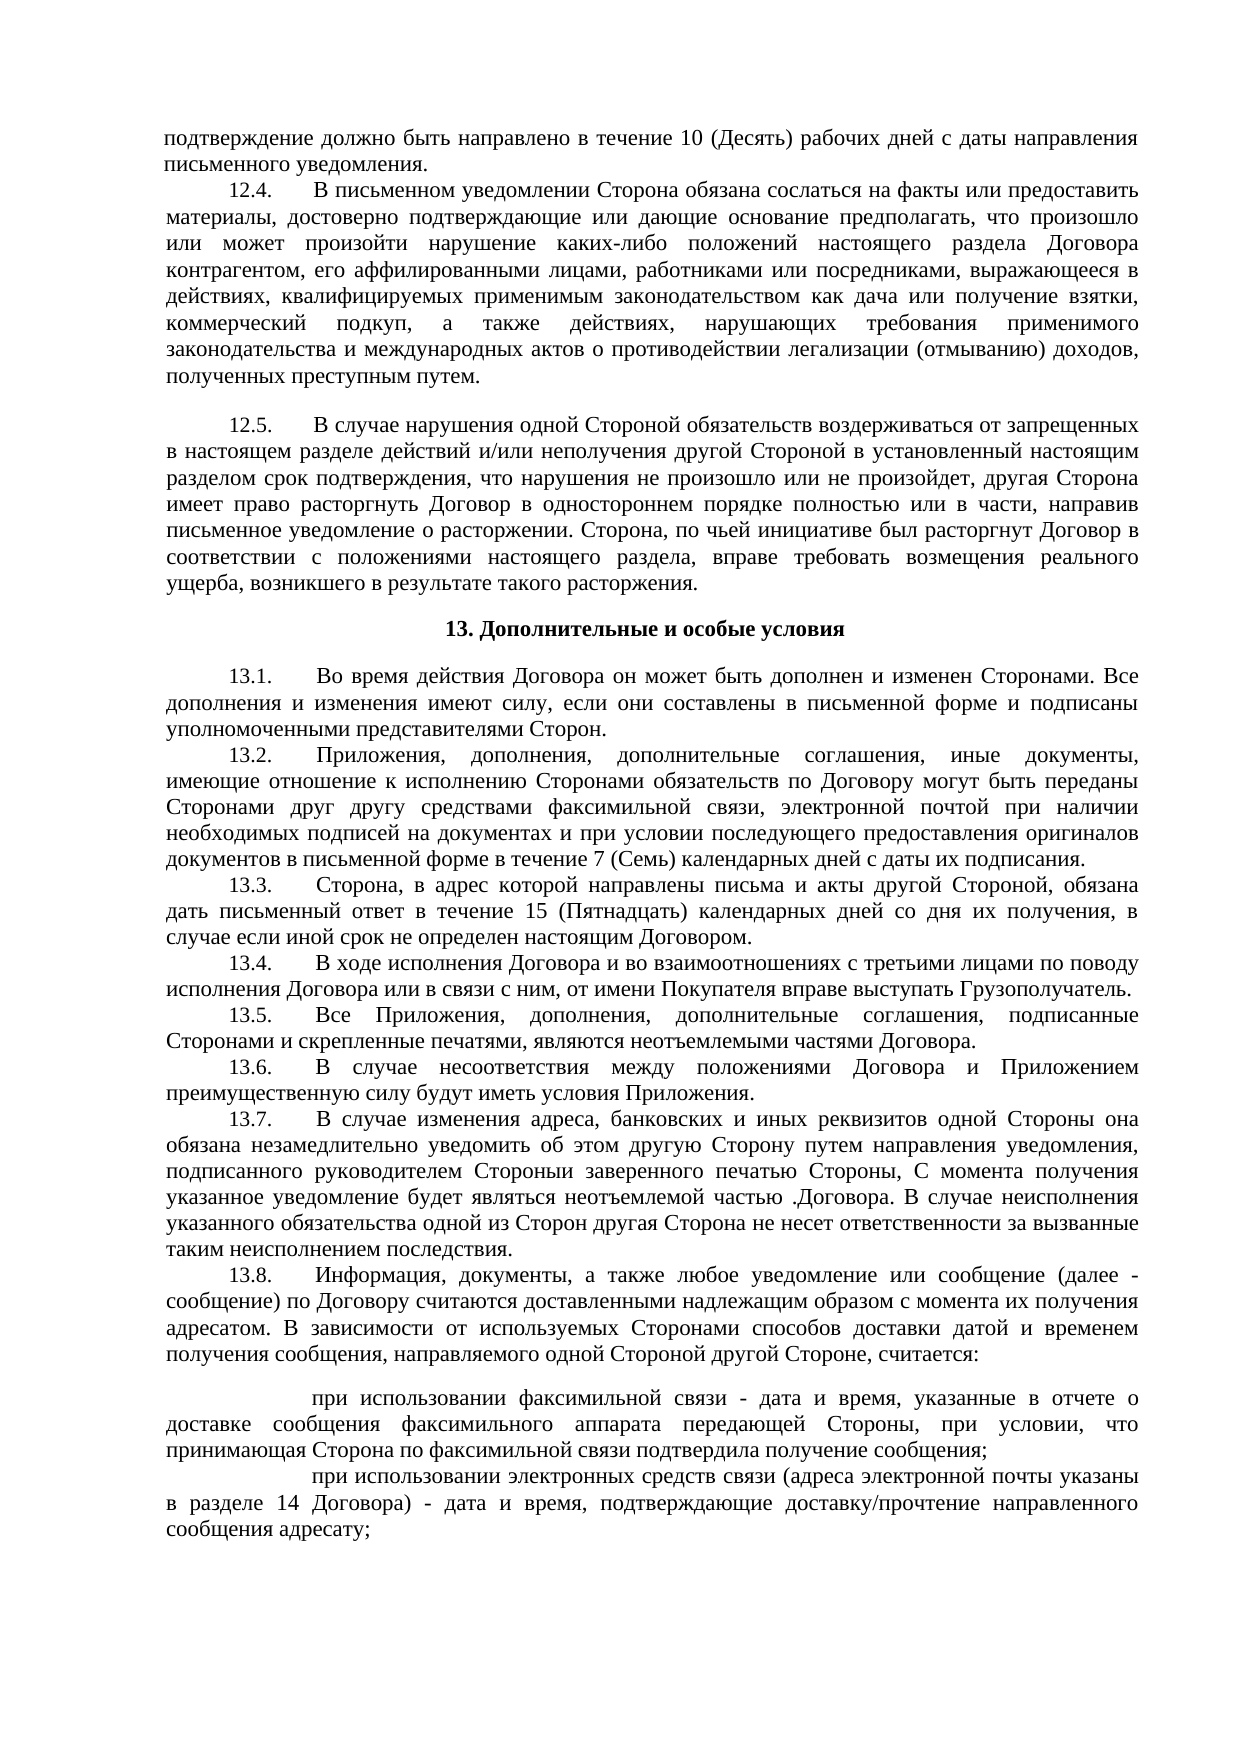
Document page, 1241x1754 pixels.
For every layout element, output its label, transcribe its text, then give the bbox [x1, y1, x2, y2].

list Во время действия Договора он может быть дополнен и изменен Сторонами. Все дополнения и изменения имеют силу, если они составлены в письменной форме и подписаны уполномоченными представителями Сторон. [166, 663, 1140, 741]
list Информация, документы, а также любое уведомление или сообщение (далее - сообщение) по Договору считаются доставленными надлежащим образом с момента их получения адресатом. В зависимости от используемых Сторонами способов доставки датой и временем получения сообщения, направляемого одной Стороной другой Стороне, считается: [166, 1262, 1140, 1366]
text 13. Дополнительные и особые условия [445, 619, 1148, 641]
list В случае несоответствия между положениями Договора и Приложением преимущественную силу будут иметь условия Приложения. [166, 1054, 1140, 1106]
list Приложения, дополнения, дополнительные соглашения, иные документы, имеющие отношение к исполнению Сторонами обязательств по Договору могут быть переданы Сторонами друг другу средствами факсимильной связи, электронной почтой при наличии необходимых подписей на документах и при условии последующего предоставления оригиналов документов в письменной форме в течение 7 (Семь) календарных дней с даты их подписания. [166, 741, 1140, 871]
text при использовании факсимильной связи - дата и время, указанные в отчете о доставке сообщения факсимильного аппарата передающей Стороны, при условии, что принимающая Сторона по факсимильной связи подтвердила получение сообщения; [166, 1385, 1140, 1463]
text при использовании электронных средств связи (адреса электронной почты указаны в разделе 14 Договора) - дата и время, подтверждающие доставку/прочтение направленного сообщения адресату; [166, 1463, 1140, 1541]
list В случае изменения адреса, банковских и иных реквизитов одной Стороны она обязана незамедлительно уведомить об этом другую Сторону путем направления уведомления, подписанного руководителем Стороныи заверенного печатью Стороны, С момента получения указанное уведомление будет являться неотъемлемой частью .Договора. В случае неисполнения указанного обязательства одной из Сторон другая Сторона не несет ответственности за вызванные таким неисполнением последствия. [166, 1106, 1140, 1262]
list Все Приложения, дополнения, дополнительные соглашения, подписанные Сторонами и скрепленные печатями, являются неотъемлемыми частями Договора. [166, 1002, 1140, 1054]
list Сторона, в адрес которой направлены письма и акты другой Стороной, обязана дать письменный ответ в течение 15 (Пятнадцать) календарных дней со дня их получения, в случае если иной срок не определен настоящим Договором. [166, 871, 1140, 949]
list В ходе исполнения Договора и во взаимоотношениях с третьими лицами по поводу исполнения Договора или в связи с ним, от имени Покупателя вправе выступать Грузополучатель. [166, 949, 1140, 1002]
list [164, 125, 1140, 177]
list В письменном уведомлении Сторона обязана сослаться на факты или предоставить материалы, достоверно подтверждающие или дающие основание предполагать, что произошло или может произойти нарушение каких-либо положений настоящего раздела Договора контрагентом, его аффилированными лицами, работниками или посредниками, выражающееся в действиях, квалифицируемых применимым законодательством как дача или получение взятки, коммерческий подкуп, а также действиях, нарушающих требования применимого законодательства и международных актов о противодействии легализации (отмыванию) доходов, полученных преступным путем. [166, 177, 1140, 388]
list В случае нарушения одной Стороной обязательств воздерживаться от запрещенных в настоящем разделе действий и/или неполучения другой Стороной в установленный настоящим разделом срок подтверждения, что нарушения не произошло или не произойдет, другая Сторона имеет право расторгнуть Договор в одностороннем порядке полностью или в части, направив письменное уведомление о расторжении. Сторона, по чьей инициативе был расторгнут Договор в соответствии с положениями настоящего раздела, вправе требовать возмещения реального ущерба, возникшего в результате такого расторжения. [166, 411, 1140, 596]
